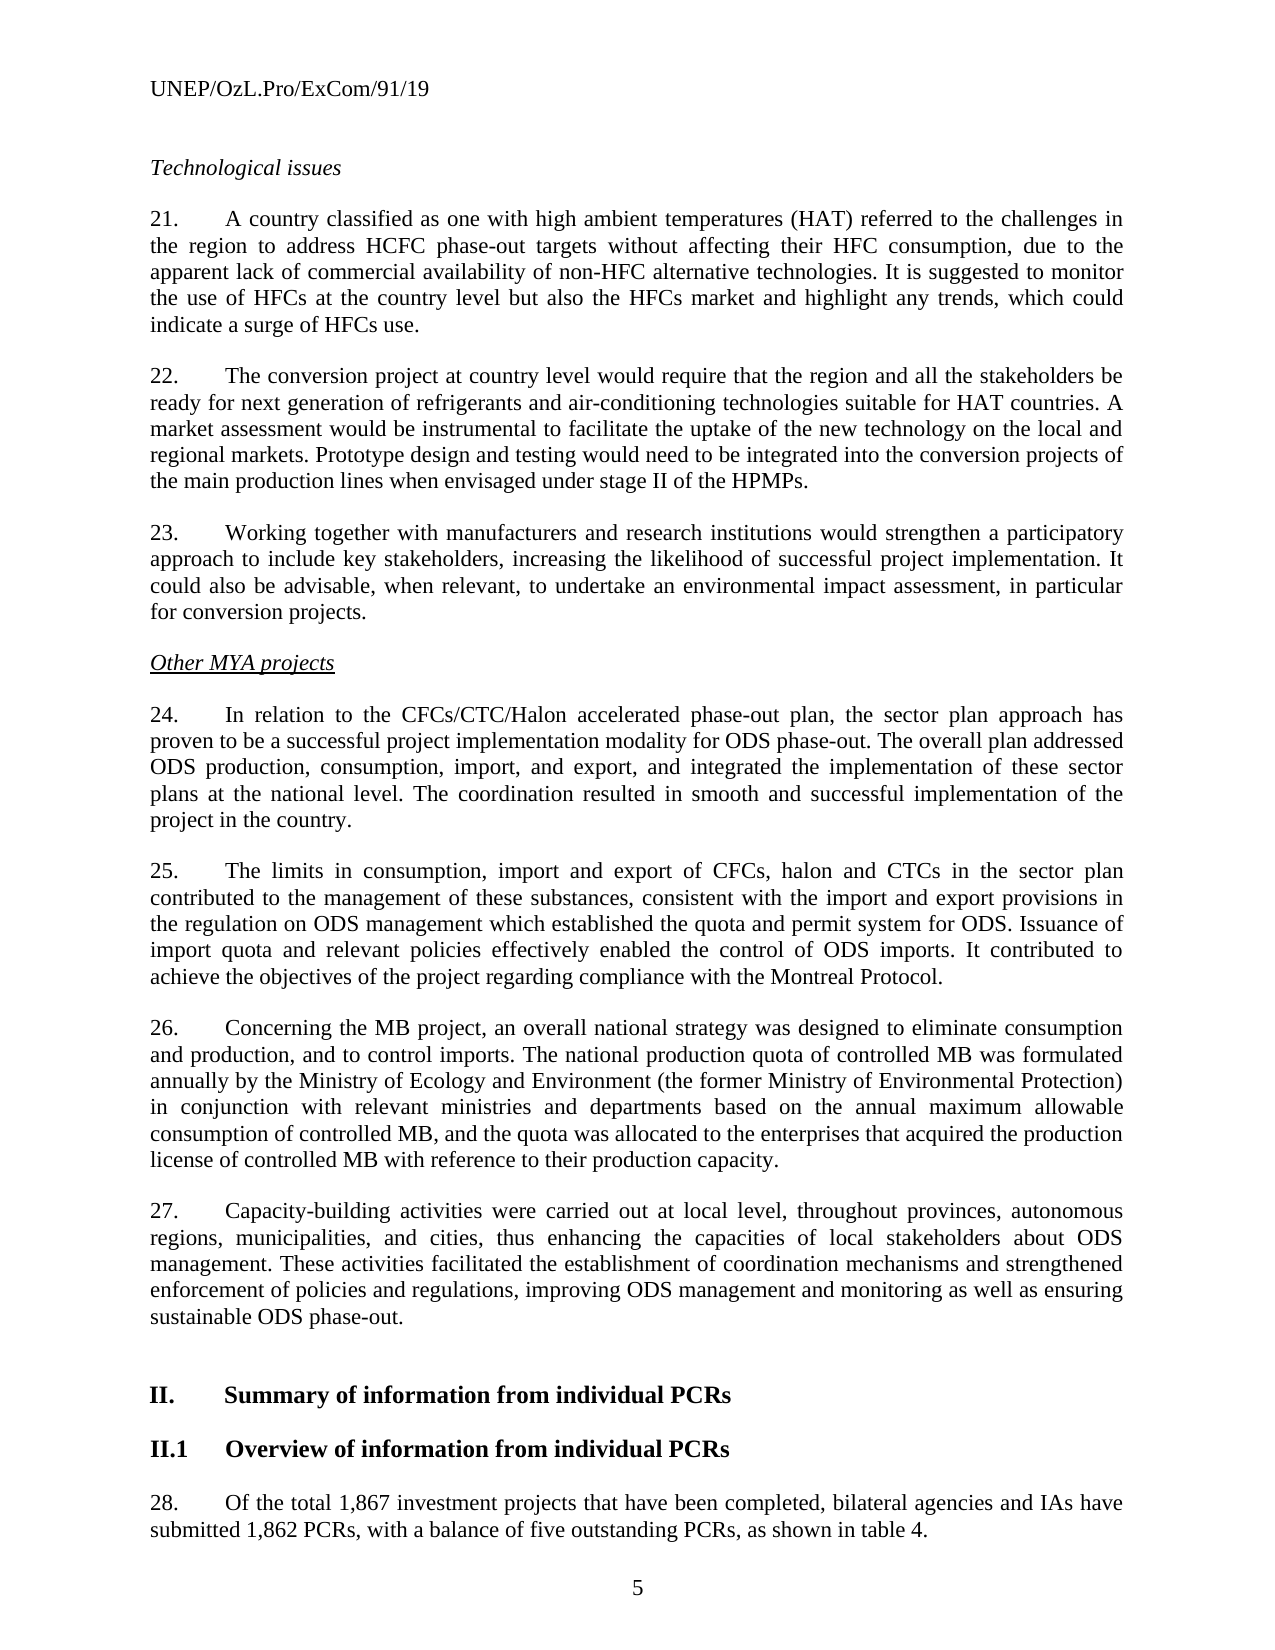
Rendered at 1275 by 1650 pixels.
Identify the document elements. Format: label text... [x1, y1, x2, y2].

subtitle In relation to the CFCs/CTC/Halon accelerated phase-out plan, the sector plan approach has proven to be a successful project implementation modality for ODS phase-out. The overall plan addressed ODS production, consumption, import, and export, and integrated the implementation of these sector plans at the national level. The coordination resulted in smooth and successful implementation of the project in the country. [150, 701, 1125, 832]
subtitle Working together with manufacturers and research institutions would strengthen a participatory approach to include key stakeholders, increasing the likelihood of successful project implementation. It could also be advisable, when relevant, to undertake an environmental impact assessment, in particular for conversion projects. [150, 519, 1125, 624]
list Summary of information from individual PCRs [149, 1381, 1125, 1409]
subtitle The limits in consumption, import and export of CFCs, halon and CTCs in the sector plan contributed to the management of these substances, consistent with the import and export provisions in the regulation on ODS management which established the quota and permit system for ODS. Issuance of import quota and relevant policies effectively enabled the control of ODS imports. It contributed to achieve the objectives of the project regarding compliance with the Montreal Protocol. [150, 857, 1125, 989]
text Other MYA projects [150, 649, 1125, 676]
subtitle A country classified as one with high ambient temperatures (HAT) referred to the challenges in the region to address HCFC phase-out targets without affecting their HFC consumption, due to the apparent lack of commercial availability of non-HFC alternative technologies. It is suggested to monitor the use of HFCs at the country level but also the HFCs market and highlight any trends, which could indicate a surge of HFCs use. [150, 205, 1125, 337]
text II.1 Overview of information from individual PCRs [150, 1434, 1125, 1463]
subtitle Capacity-building activities were carried out at local level, throughout provinces, autonomous regions, municipalities, and cities, thus enhancing the capacities of local stakeholders about ODS management. These activities facilitated the establishment of coordination mechanisms and strengthened enforcement of policies and regulations, improving ODS management and monitoring as well as ensuring sustainable ODS phase-out. [150, 1197, 1125, 1329]
text Technological issues [150, 154, 1125, 180]
subtitle Concerning the MB project, an overall national strategy was designed to eliminate consumption and production, and to control imports. The national production quota of controlled MB was formulated annually by the Ministry of Ecology and Environment (the former Ministry of Environmental Protection) in conjunction with relevant ministries and departments based on the annual maximum allowable consumption of controlled MB, and the quota was allocated to the enterprises that acquired the production license of controlled MB with reference to their production capacity. [150, 1014, 1125, 1172]
subtitle Of the total 1,867 investment projects that have been completed, bilateral agencies and IAs have submitted 1,862 PCRs, with a balance of five outstanding PCRs, as shown in table 4. [150, 1489, 1125, 1542]
subtitle The conversion project at country level would require that the region and all the stakeholders be ready for next generation of refrigerants and air-conditioning technologies suitable for HAT countries. A market assessment would be instrumental to facilitate the uptake of the new technology on the local and regional markets. Prototype design and testing would need to be integrated into the conversion projects of the main production lines when envisaged under stage II of the HPMPs. [150, 362, 1125, 494]
